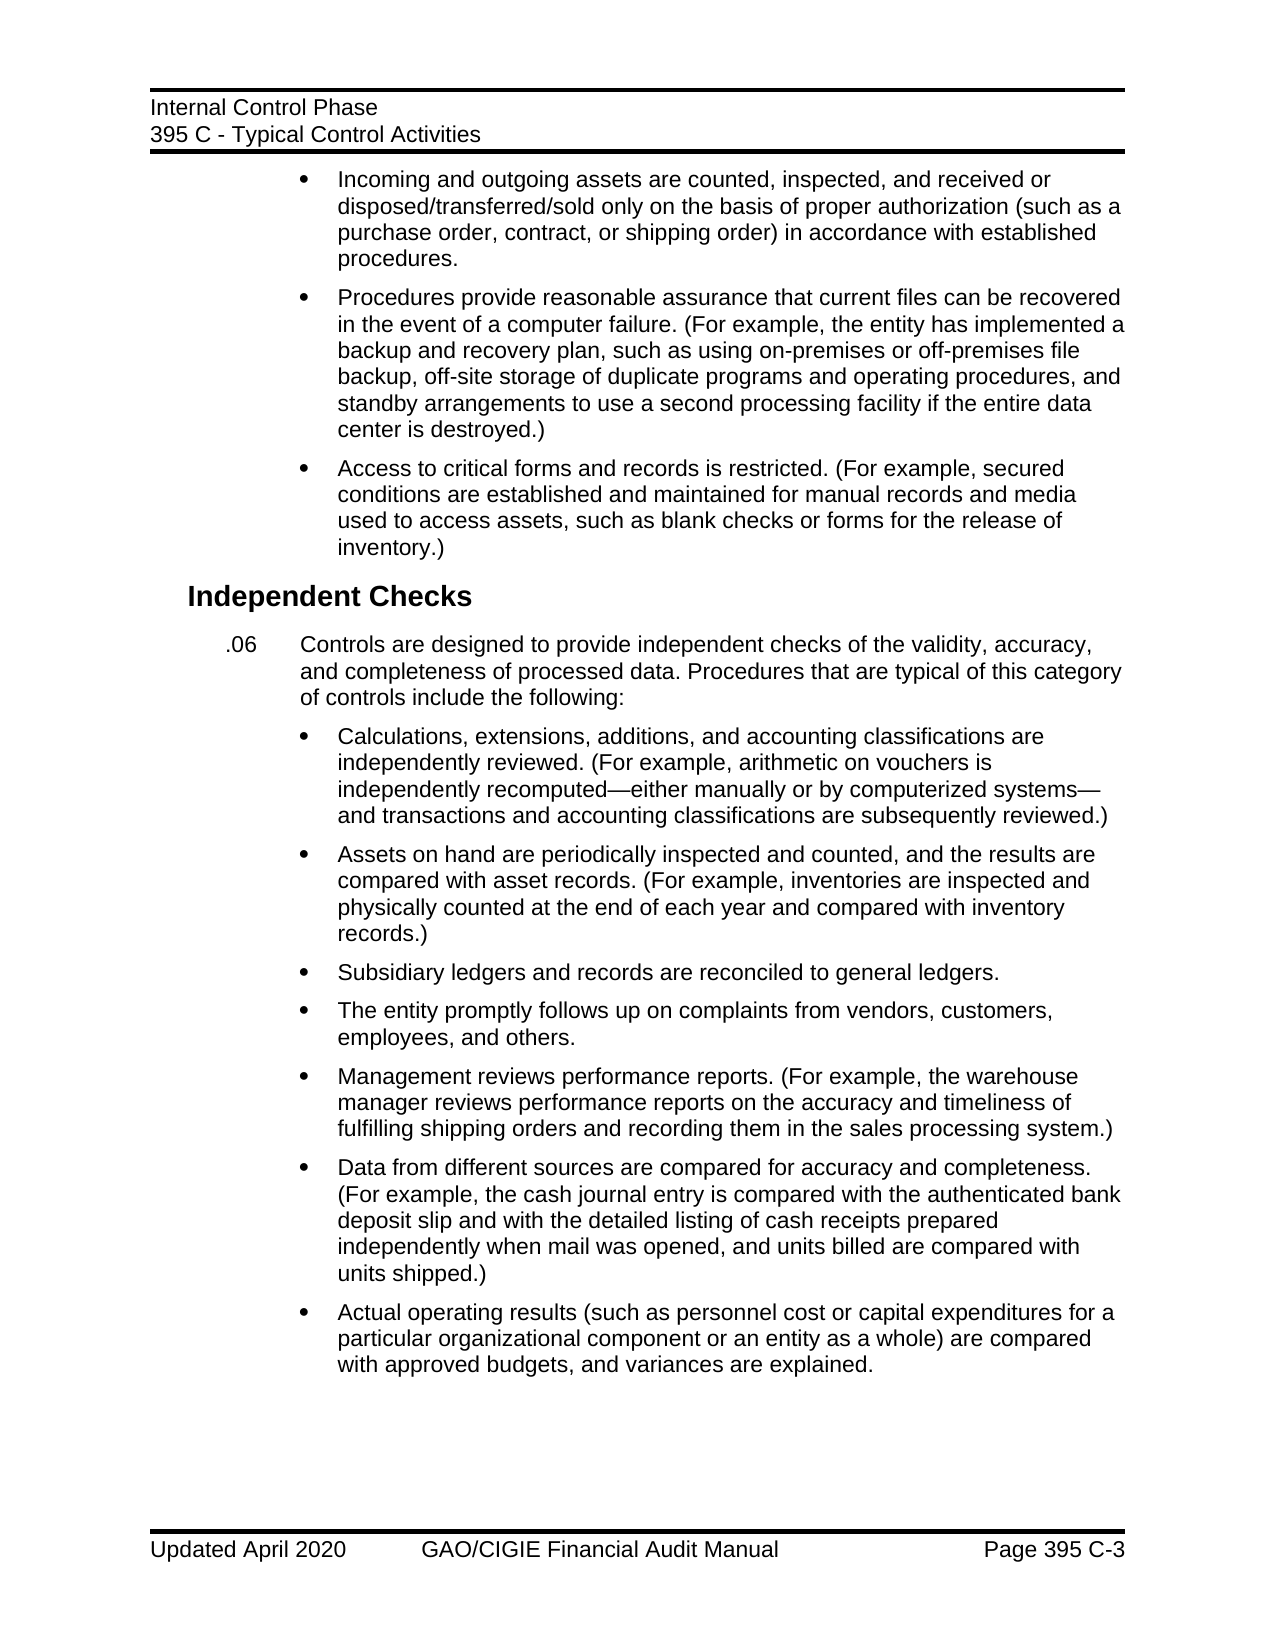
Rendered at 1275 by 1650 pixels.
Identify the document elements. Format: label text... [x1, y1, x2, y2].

subtitle Independent Checks [187, 579, 1125, 612]
text Actual operating results (such as personnel cost or capital expenditures for a particular organizational component or an entity as a whole) are compared with approved budgets, and variances are explained. [300, 1298, 1125, 1378]
text Access to critical forms and records is restricted. (For example, secured conditions are established and maintained for manual records and media used to access assets, such as blank checks or forms for the release of inventory.) [300, 455, 1125, 560]
text The entity promptly follows up on complaints from vendors, customers, employees, and others. [300, 997, 1125, 1050]
text Incoming and outgoing assets are counted, inspected, and received or disposed/transferred/sold only on the basis of proper authorization (such as a purchase order, contract, or shipping order) in accordance with established procedures. [300, 166, 1125, 272]
text Calculations, extensions, additions, and accounting classifications are independently reviewed. (For example, arithmetic on vouchers is independently recomputed—either manually or by computerized systems—and transactions and accounting classifications are subsequently reviewed.) [300, 723, 1125, 828]
text Procedures provide reasonable assurance that current files can be recovered in the event of a computer failure. (For example, the entity has implemented a backup and recovery plan, such as using on-premises or off-premises file backup, off-site storage of duplicate programs and operating procedures, and standby arrangements to use a second processing facility if the entire data center is destroyed.) [300, 284, 1125, 442]
text Assets on hand are periodically inspected and counted, and the results are compared with asset records. (For example, inventories are inspected and physically counted at the end of each year and compared with inventory records.) [300, 841, 1125, 946]
text Controls are designed to provide independent checks of the validity, accuracy, and completeness of processed data. Procedures that are typical of this category of controls include the following: [225, 631, 1125, 710]
text Subsidiary ledgers and records are reconciled to general ledgers. [300, 959, 1125, 985]
text Management reviews performance reports. (For example, the warehouse manager reviews performance reports on the accuracy and timeliness of fulfilling shipping orders and recording them in the sales processing system.) [300, 1063, 1125, 1142]
text Data from different sources are compared for accuracy and completeness. (For example, the cash journal entry is compared with the authenticated bank deposit slip and with the detailed listing of cash receipts prepared independently when mail was opened, and units billed are compared with units shipped.) [300, 1154, 1125, 1286]
